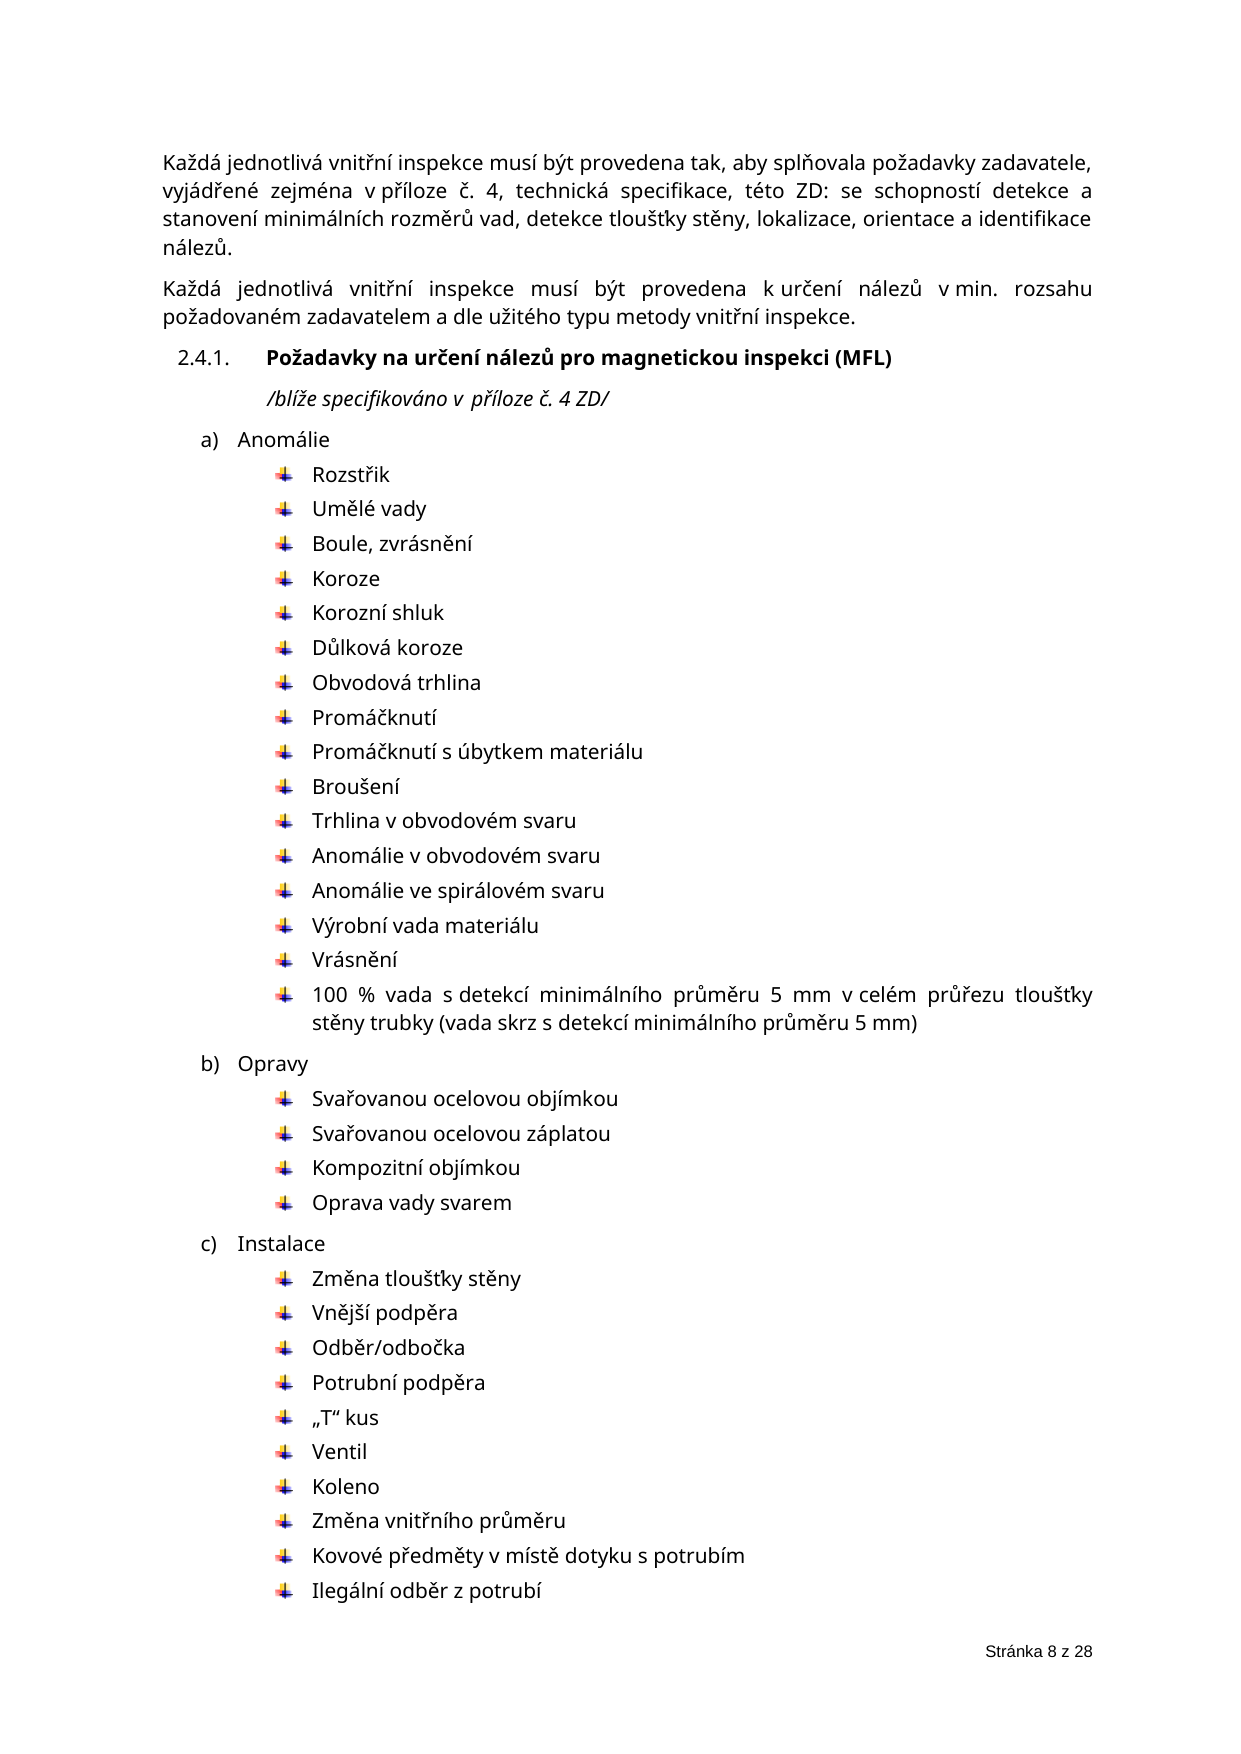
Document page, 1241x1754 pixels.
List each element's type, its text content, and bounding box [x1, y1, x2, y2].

picture [275, 639, 293, 656]
picture [275, 1159, 293, 1176]
list Instalace [200, 1229, 1093, 1258]
list Vnější podpěra [275, 1298, 1093, 1327]
list Odběr/odbočka [275, 1333, 1093, 1362]
picture [275, 1547, 293, 1564]
text Každá jednotlivá vnitřní inspekce musí být provedena tak, aby splňovala požadavky zadavatele, vyjádřené zejména v příloze č. 4, technická specifikace, této ZD: se schopností detekce a stanovení minimálních rozměrů vad, detekce tloušťky stěny, lokalizace, orientace a identifikace nálezů. [162, 148, 1093, 261]
list /blíže specifikováno v příloze č. 4 ZD/ [267, 384, 1093, 413]
list Potrubní podpěra [275, 1368, 1093, 1396]
picture [275, 1339, 293, 1356]
picture [275, 1581, 293, 1599]
picture [275, 916, 293, 934]
list „T“ kus [275, 1403, 1093, 1431]
picture [275, 777, 293, 795]
list Změna tloušťky stěny [275, 1264, 1093, 1292]
picture [275, 1124, 293, 1142]
list 100 % vada s detekcí minimálního průměru 5 mm v celém průřezu tloušťky stěny trubky (vada skrz s detekcí minimálního průměru 5 mm) [275, 980, 1093, 1037]
picture [275, 1089, 293, 1107]
list Koroze [275, 564, 1093, 592]
list Koleno [275, 1472, 1093, 1500]
list Anomálie v obvodovém svaru [275, 841, 1093, 870]
list Výrobní vada materiálu [275, 911, 1093, 939]
picture [275, 1477, 293, 1495]
picture [275, 673, 293, 691]
list Vrásnění [275, 945, 1093, 974]
picture [275, 604, 293, 621]
picture [275, 708, 293, 725]
list Opravy [200, 1049, 1093, 1078]
picture [275, 812, 293, 829]
picture [275, 1269, 293, 1287]
list Svařovanou ocelovou objímkou [275, 1084, 1093, 1113]
picture [275, 951, 293, 968]
picture [275, 985, 293, 1003]
picture [275, 1408, 293, 1425]
text Každá jednotlivá vnitřní inspekce musí být provedena k určení nálezů v min. rozsahu požadovaném zadavatelem a dle užitého typu metody vnitřní inspekce. [162, 274, 1093, 331]
list Promáčknutí [275, 703, 1093, 731]
list Anomálie [200, 425, 1093, 453]
list Kompozitní objímkou [275, 1153, 1093, 1182]
list Svařovanou ocelovou záplatou [275, 1119, 1093, 1147]
list Oprava vady svarem [275, 1188, 1093, 1217]
picture [275, 1512, 293, 1529]
list Promáčknutí s úbytkem materiálu [275, 737, 1093, 766]
picture [275, 569, 293, 587]
picture [275, 1373, 293, 1391]
picture [275, 465, 293, 482]
picture [275, 534, 293, 552]
list Změna vnitřního průměru [275, 1507, 1093, 1535]
list Ventil [275, 1437, 1093, 1466]
picture [275, 1304, 293, 1321]
list Broušení [275, 772, 1093, 800]
picture [275, 1194, 293, 1211]
list Korozní shluk [275, 598, 1093, 627]
picture [275, 881, 293, 899]
list Trhlina v obvodovém svaru [275, 807, 1093, 835]
list Boule, zvrásnění [275, 529, 1093, 558]
list Obvodová trhlina [275, 668, 1093, 696]
list Rozstřik [275, 460, 1093, 488]
list Kovové předměty v místě dotyku s potrubím [275, 1541, 1093, 1570]
picture [275, 500, 293, 517]
picture [275, 743, 293, 760]
picture [275, 1443, 293, 1460]
list Ilegální odběr z potrubí [275, 1576, 1093, 1604]
text Požadavky na určení nálezů pro magnetickou inspekci (MFL) [177, 343, 1093, 372]
list Důlková koroze [275, 633, 1093, 662]
list Anomálie ve spirálovém svaru [275, 876, 1093, 904]
list Umělé vady [275, 494, 1093, 523]
picture [275, 847, 293, 864]
